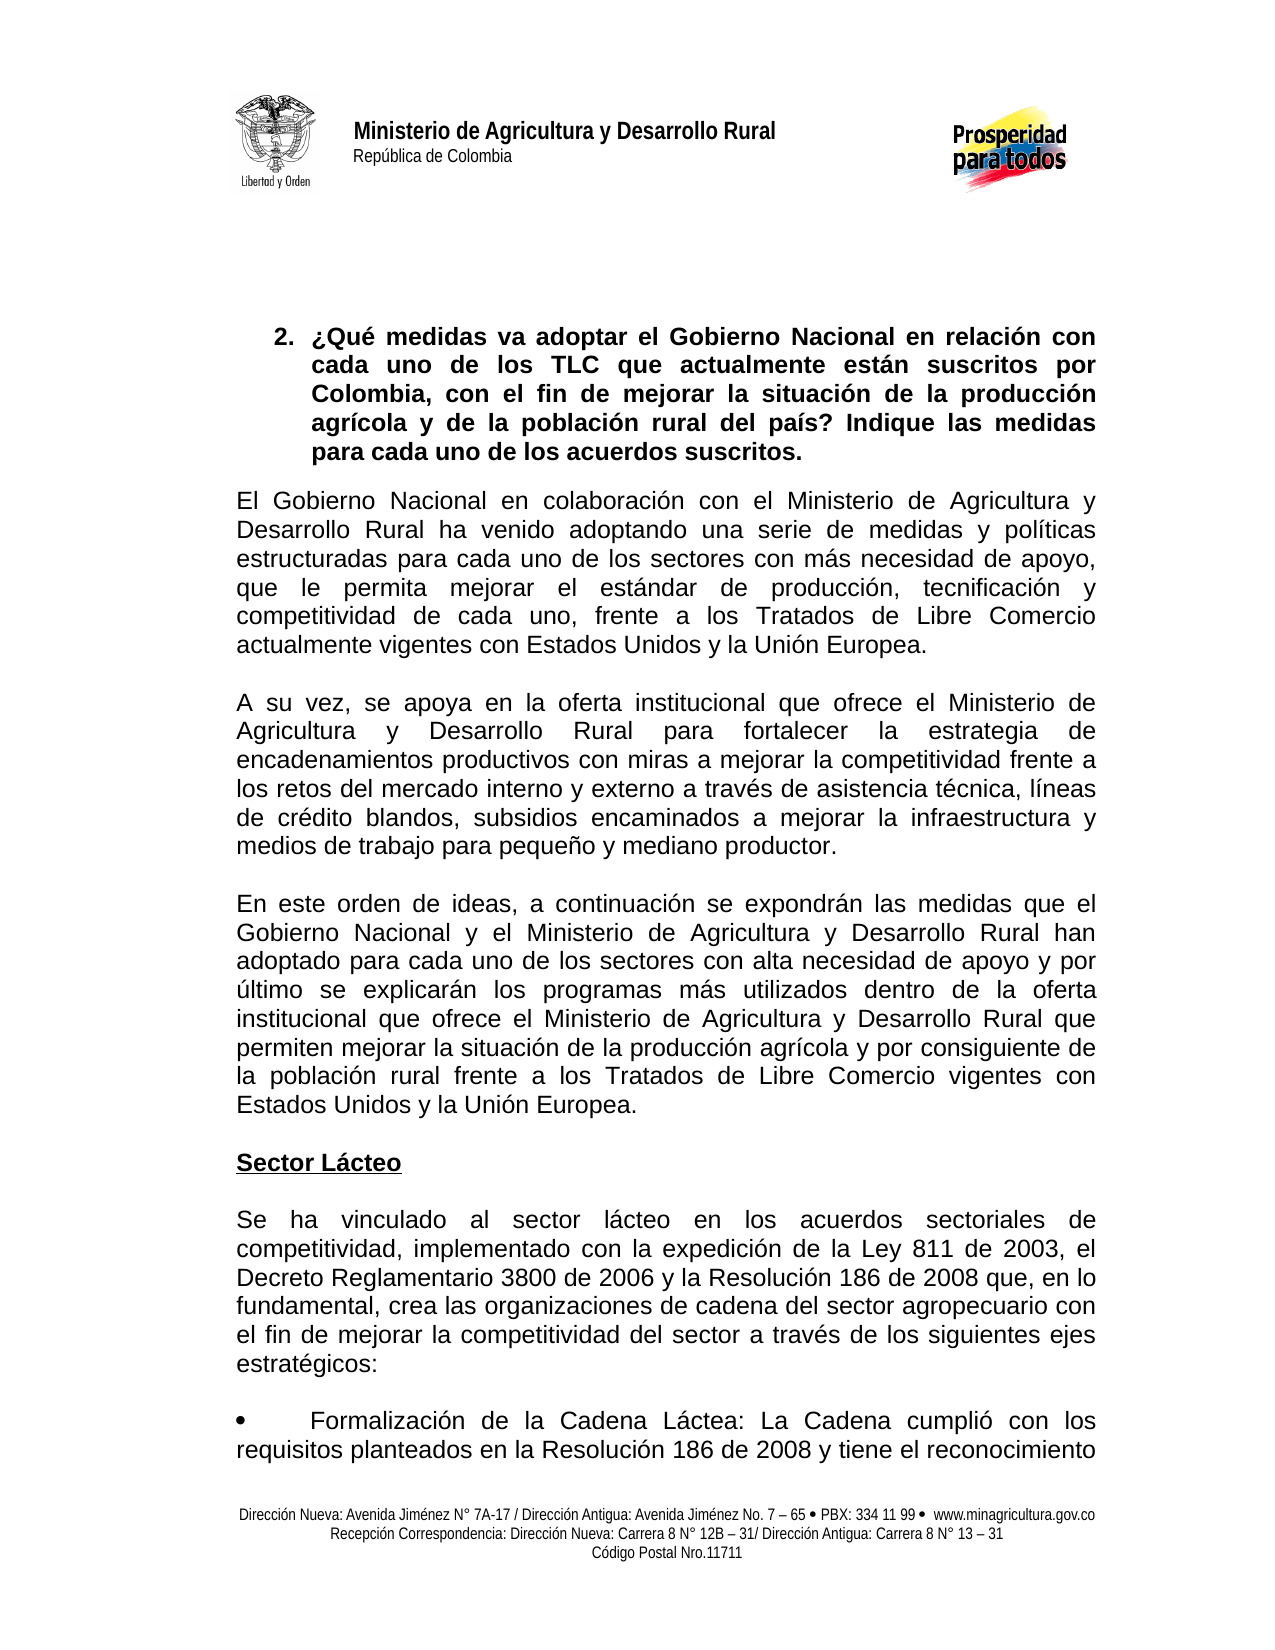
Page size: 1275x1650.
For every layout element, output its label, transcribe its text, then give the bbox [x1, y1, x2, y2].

text Sector Lácteo [236, 1147, 1098, 1176]
list ¿Qué medidas va adoptar el Gobierno Nacional en relación con cada uno de los TLC que actualmente están suscritos por Colombia, con el fin de mejorar la situación de la producción agrícola y de la población rural del país? Indique las medidas para cada uno de los acuerdos suscritos. [274, 322, 1098, 465]
text A su vez, se apoya en la oferta institucional que ofrece el Ministerio de Agricultura y Desarrollo Rural para fortalecer la estrategia de encadenamientos productivos con miras a mejorar la competitividad frente a los retos del mercado interno y externo a través de asistencia técnica, líneas de crédito blandos, subsidios encaminados a mejorar la infraestructura y medios de trabajo para pequeño y mediano productor. [236, 687, 1098, 860]
text El Gobierno Nacional en colaboración con el Ministerio de Agricultura y Desarrollo Rural ha venido adoptando una serie de medidas y políticas estructuradas para cada uno de los sectores con más necesidad de apoyo, que le permita mejorar el estándar de producción, tecnificación y competitividad de cada uno, frente a los Tratados de Libre Comercio actualmente vigentes con Estados Unidos y la Unión Europea. [236, 486, 1098, 659]
text En este orden de ideas, a continuación se expondrán las medidas que el Gobierno Nacional y el Ministerio de Agricultura y Desarrollo Rural han adoptado para cada uno de los sectores con alta necesidad de apoyo y por último se explicarán los programas más utilizados dentro de la oferta institucional que ofrece el Ministerio de Agricultura y Desarrollo Rural que permiten mejorar la situación de la producción agrícola y por consiguiente de la población rural frente a los Tratados de Libre Comercio vigentes con Estados Unidos y la Unión Europea. [236, 889, 1098, 1119]
text Se ha vinculado al sector lácteo en los acuerdos sectoriales de competitividad, implementado con la expedición de la Ley 811 de 2003, el Decreto Reglamentario 3800 de 2006 y la Resolución 186 de 2008 que, en lo fundamental, crea las organizaciones de cadena del sector agropecuario con el fin de mejorar la competitividad del sector a través de los siguientes ejes estratégicos: [236, 1205, 1098, 1377]
picture [936, 103, 1084, 193]
